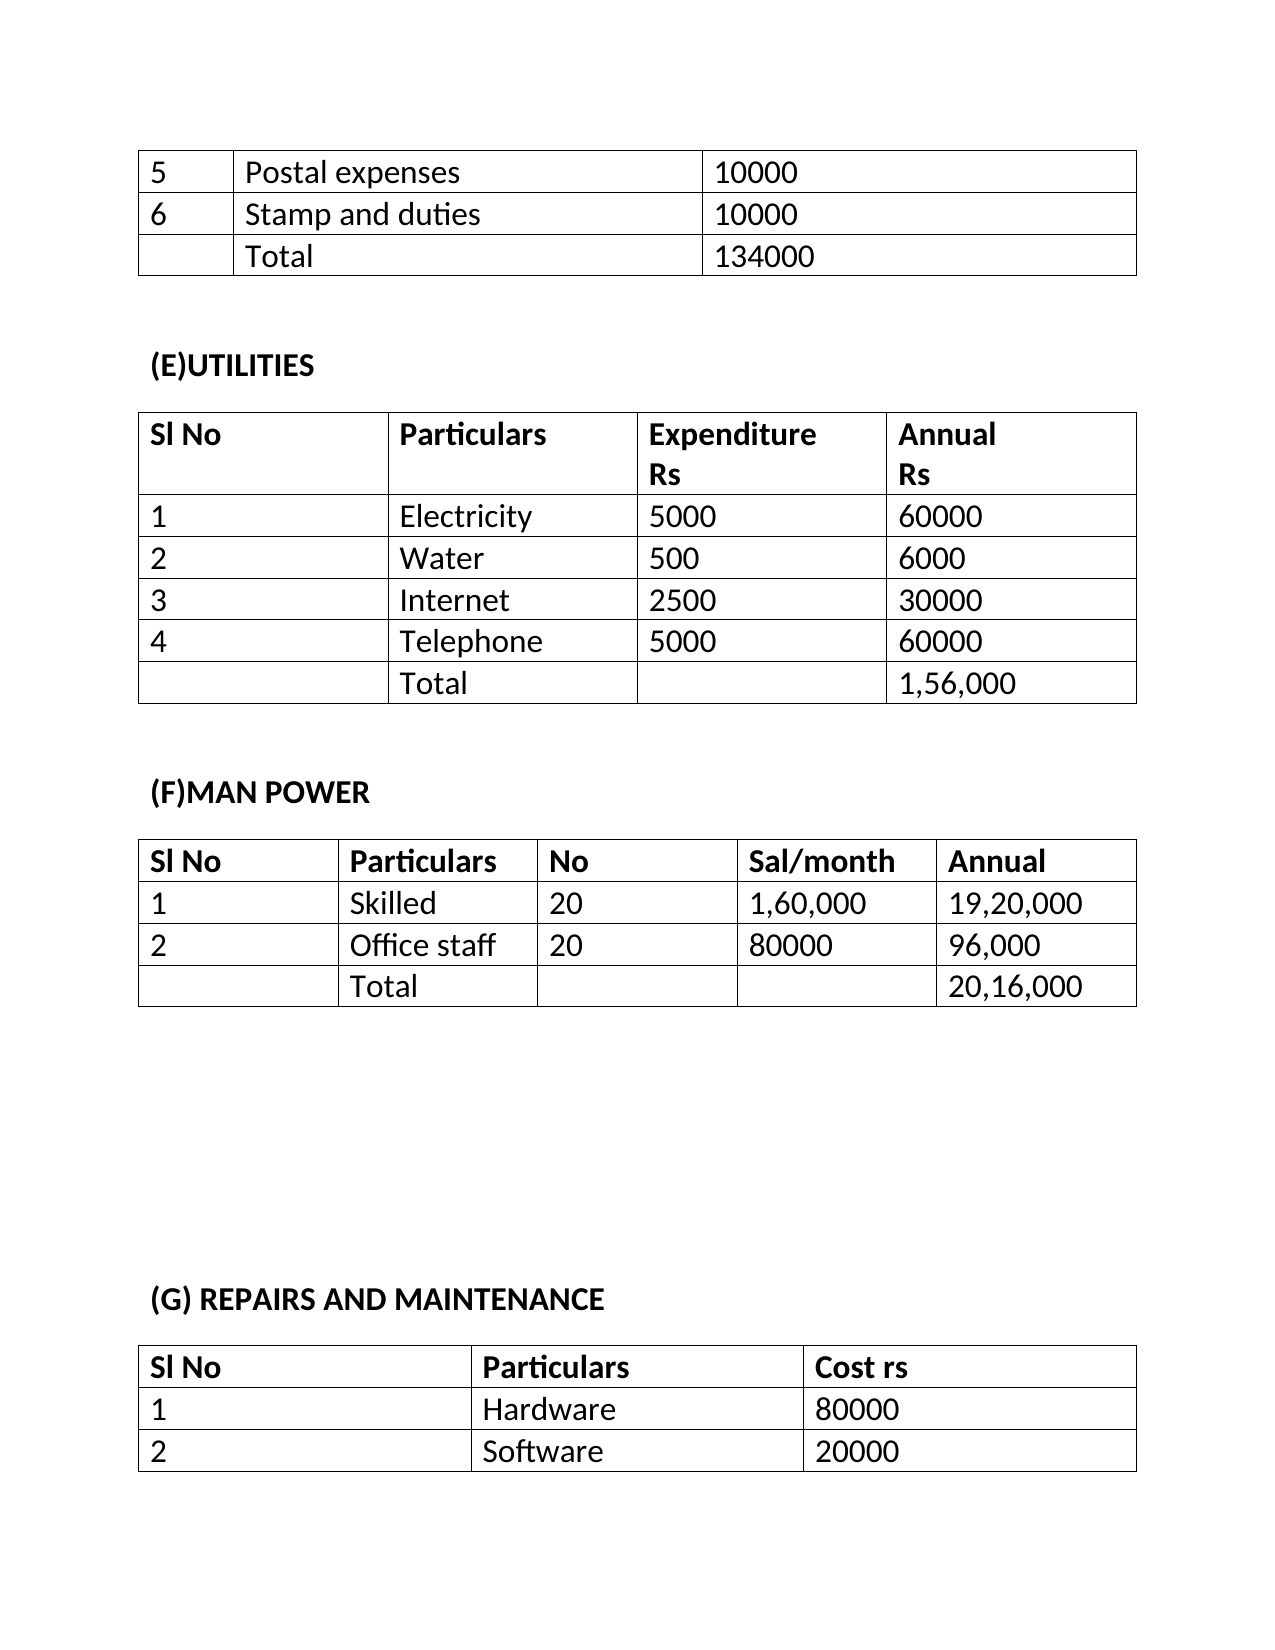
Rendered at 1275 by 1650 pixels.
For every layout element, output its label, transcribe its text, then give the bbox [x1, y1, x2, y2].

table_cell 80000 [804, 1388, 1136, 1429]
table_cell 3 [139, 579, 388, 619]
table_cell 4 [139, 620, 388, 661]
table_cell 2 [139, 537, 388, 578]
table_cell Electricity [389, 495, 637, 536]
table_cell 19,20,000 [937, 882, 1136, 923]
table_cell 2500 [638, 579, 886, 619]
table_cell [738, 966, 936, 1006]
table_header Annual Rs [887, 413, 1136, 494]
text (F)MAN POWER [150, 772, 1125, 812]
text (G) REPAIRS AND MAINTENANCE [150, 1278, 1125, 1318]
table_header Particulars [472, 1346, 803, 1387]
table_header Cost rs [804, 1346, 1136, 1387]
table_cell Software [472, 1430, 803, 1471]
table_cell [139, 662, 388, 703]
table_cell 500 [638, 537, 886, 578]
table_cell 10000 [703, 193, 1136, 233]
table_cell 20 [538, 882, 737, 923]
table_cell 80000 [738, 924, 936, 964]
table_cell Total [389, 662, 637, 703]
table_cell 6000 [887, 537, 1136, 578]
table_header No [538, 840, 737, 881]
table_cell 60000 [887, 620, 1136, 661]
table_cell 1,56,000 [887, 662, 1136, 703]
table_cell 20000 [804, 1430, 1136, 1471]
table_cell 20 [538, 924, 737, 964]
table_cell [139, 966, 338, 1006]
table_cell [638, 662, 886, 703]
table_cell Internet [389, 579, 637, 619]
table_cell 20,16,000 [937, 966, 1136, 1006]
text (E)UTILITIES [150, 344, 1125, 385]
table_cell 60000 [887, 495, 1136, 536]
table_header Sal/month [738, 840, 936, 881]
table_header Sl No [139, 840, 338, 881]
table_header Particulars [339, 840, 537, 881]
table_header Particulars [389, 413, 637, 494]
table_cell Water [389, 537, 637, 578]
table_cell 1 [139, 495, 388, 536]
table_cell Office staff [339, 924, 537, 964]
table_cell 10000 [703, 151, 1136, 192]
table_cell [139, 235, 233, 275]
table_cell Postal expenses [234, 151, 702, 192]
table_cell Hardware [472, 1388, 803, 1429]
table_header Sl No [139, 413, 388, 494]
table_cell 1 [139, 1388, 471, 1429]
table_cell 2 [139, 924, 338, 964]
table_cell 1,60,000 [738, 882, 936, 923]
table_cell 5000 [638, 620, 886, 661]
table_cell 134000 [703, 235, 1136, 275]
table_cell 2 [139, 1430, 471, 1471]
table_cell 30000 [887, 579, 1136, 619]
table_header Annual [937, 840, 1136, 881]
table_header Expenditure Rs [638, 413, 886, 494]
table_cell 1 [139, 882, 338, 923]
table_header Sl No [139, 1346, 471, 1387]
table_cell 5000 [638, 495, 886, 536]
table_cell 5 [139, 151, 233, 192]
table_cell Stamp and duties [234, 193, 702, 233]
table_cell Total [339, 966, 537, 1006]
table_cell Total [234, 235, 702, 275]
table_cell 6 [139, 193, 233, 233]
table_cell 96,000 [937, 924, 1136, 964]
table_cell Skilled [339, 882, 537, 923]
table_cell [538, 966, 737, 1006]
table_cell Telephone [389, 620, 637, 661]
